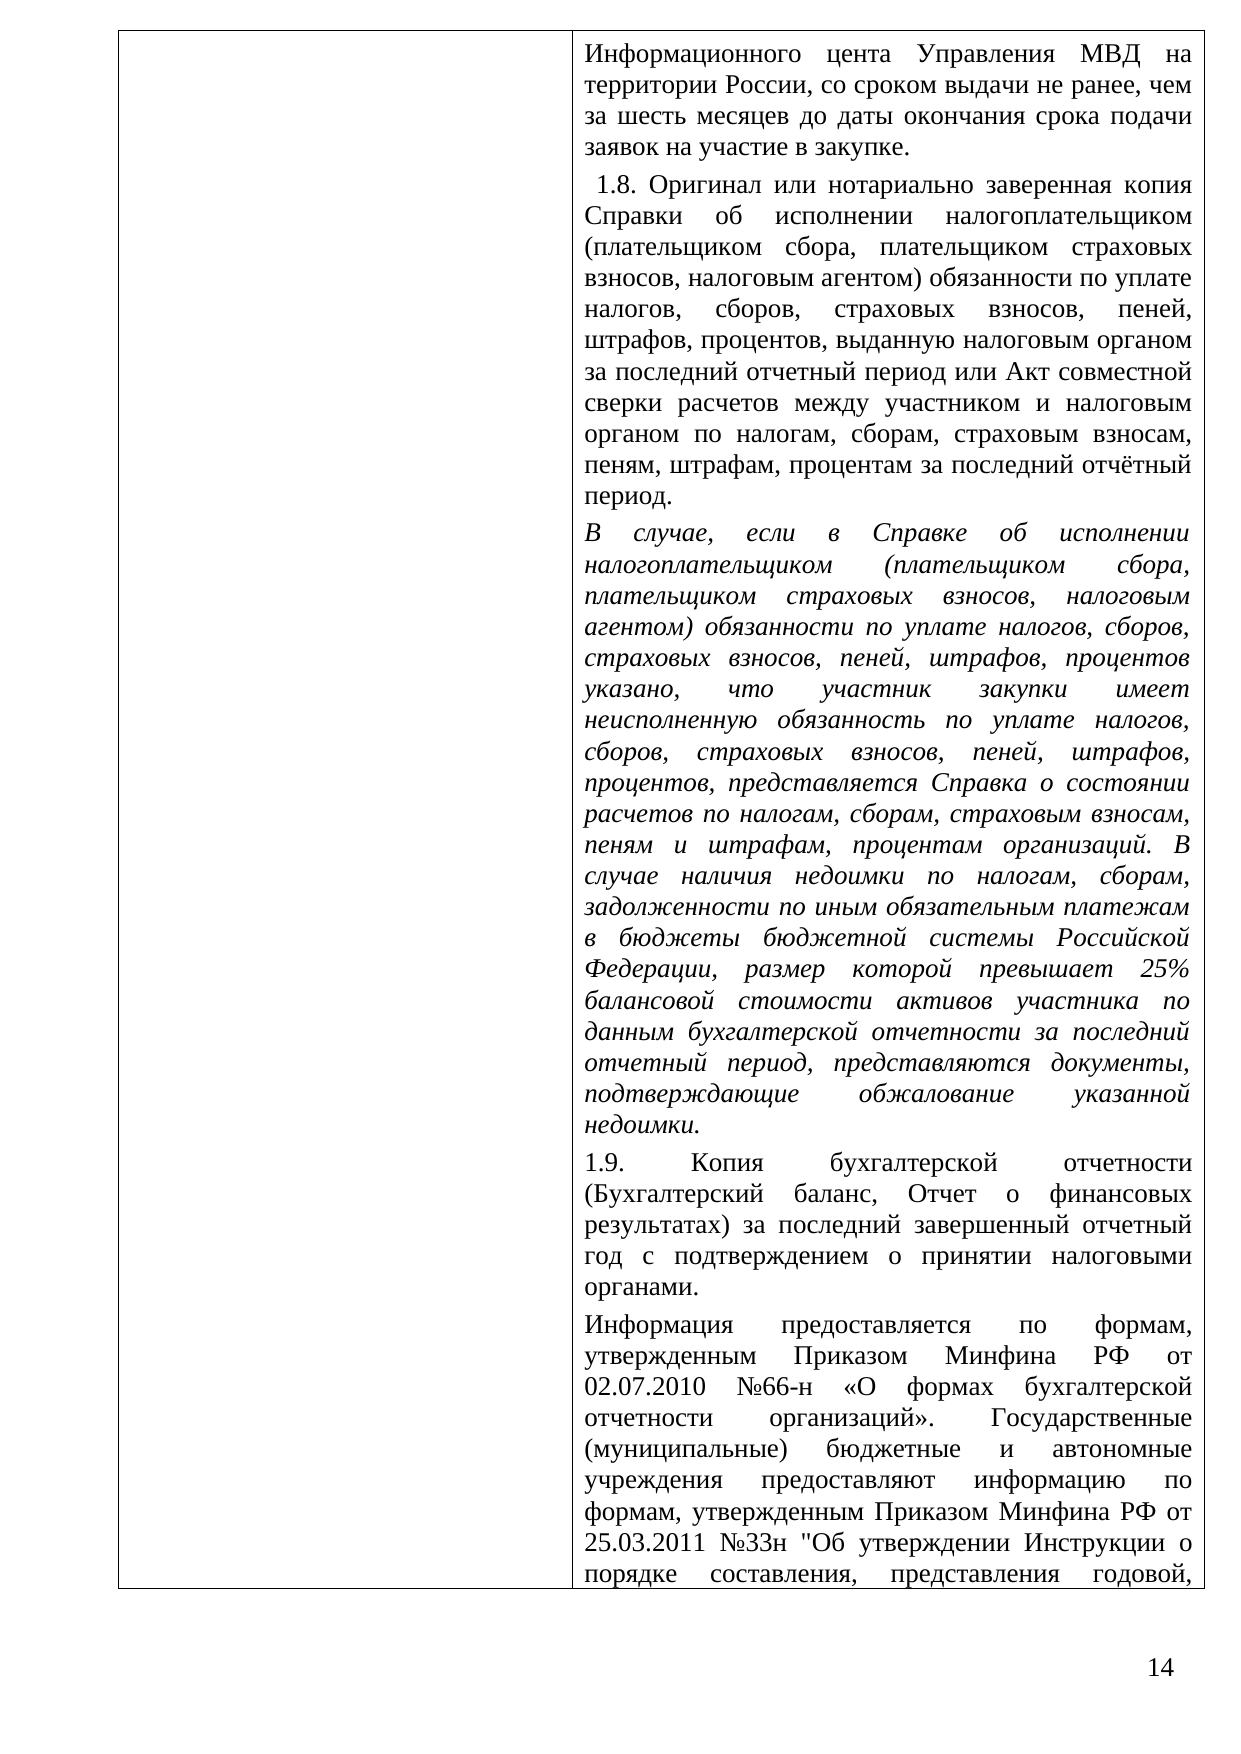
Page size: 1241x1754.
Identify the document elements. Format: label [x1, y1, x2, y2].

table_cell [573, 31, 1204, 1588]
table_cell [119, 31, 572, 1588]
